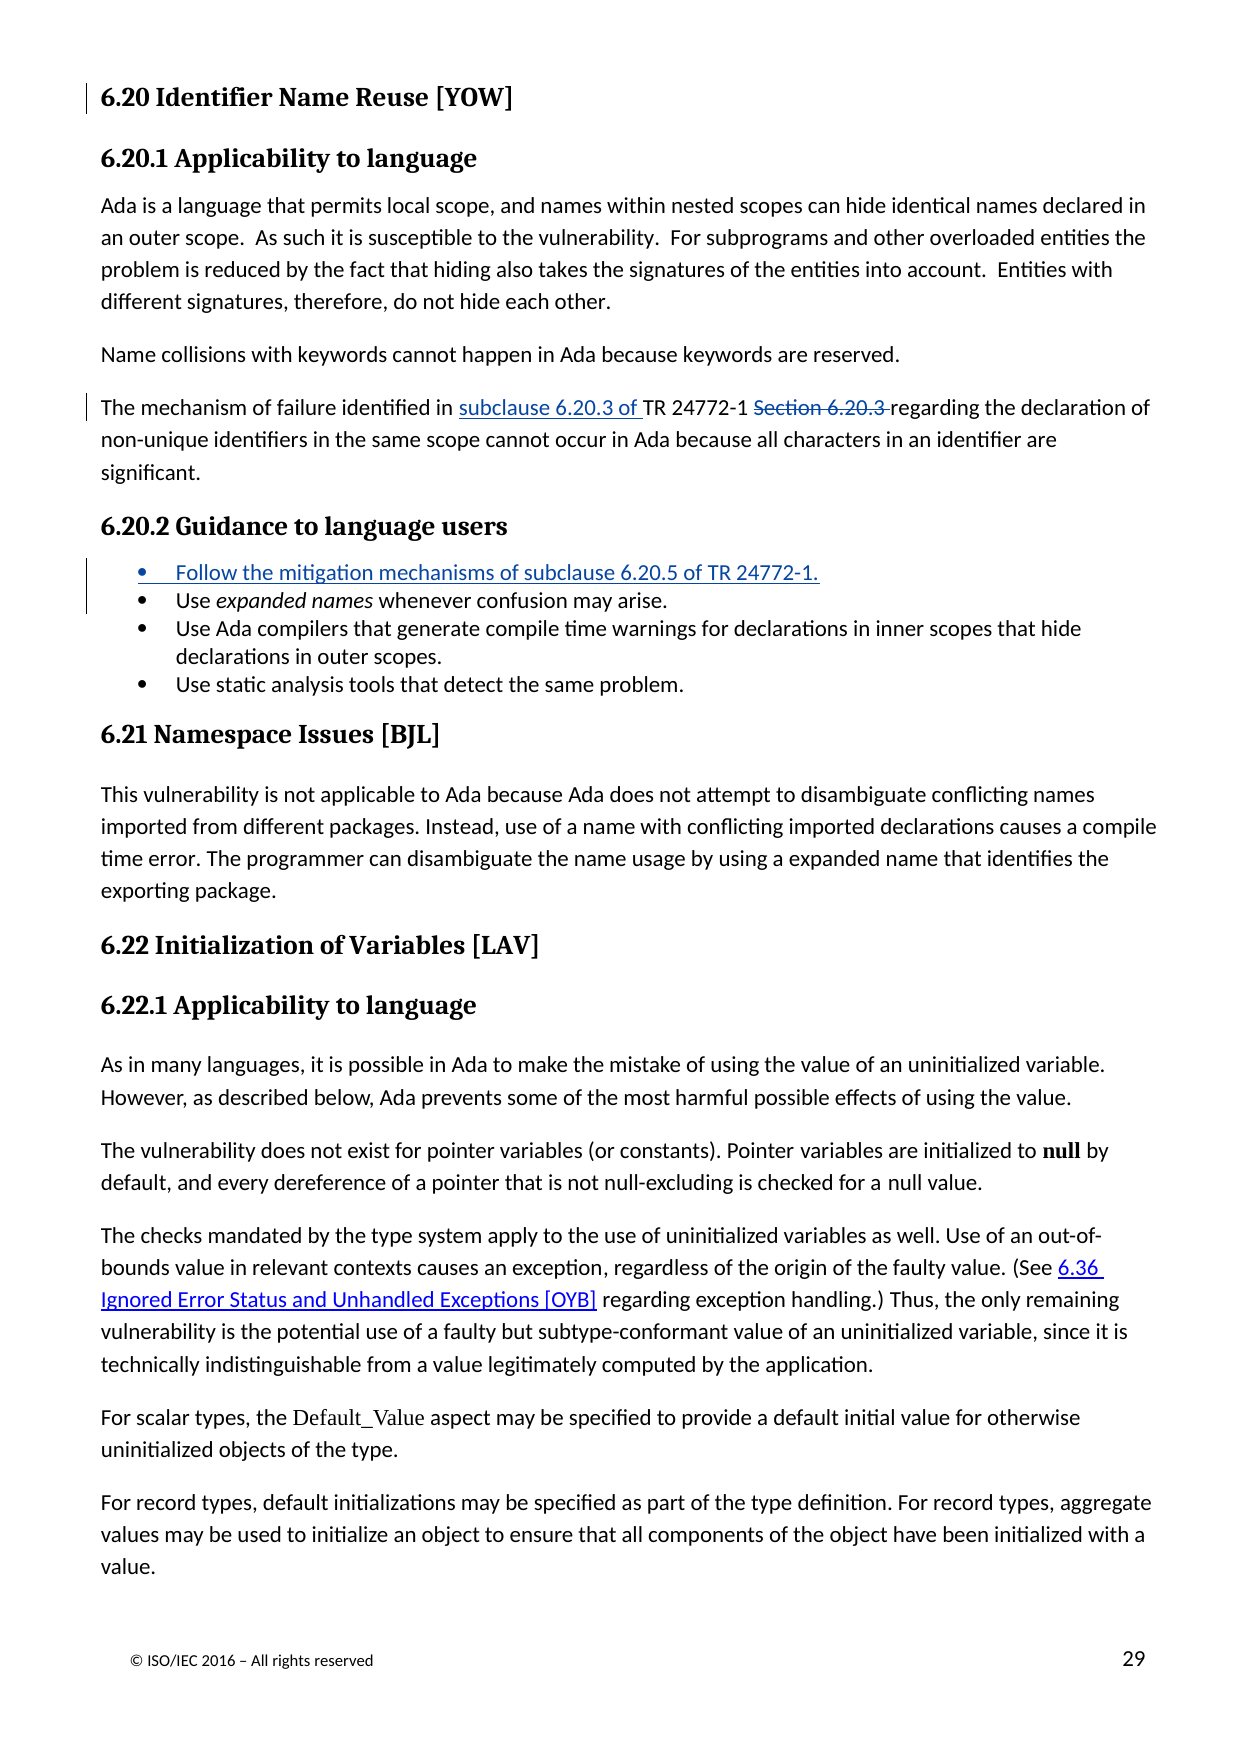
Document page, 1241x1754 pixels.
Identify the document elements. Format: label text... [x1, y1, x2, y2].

subtitle 6.22 Initialization of Variables [LAV] [101, 930, 1164, 961]
subtitle 6.20.2 Guidance to language users [101, 511, 1164, 542]
list Use expanded names whenever confusion may arise. [138, 586, 1164, 614]
text As in many languages, it is possible in Ada to make the mistake of using the value of an uninitialized variable. However, as described below, Ada prevents some of the most harmful possible effects of using the value. [101, 1051, 1164, 1111]
text Ada is a language that permits local scope, and names within nested scopes can hide identical names declared in an outer scope. As such it is susceptible to the vulnerability. For subprograms and other overloaded entities the problem is reduced by the fact that hiding also takes the signatures of the entities into account. Entities with different signatures, therefore, do not hide each other. [101, 191, 1164, 315]
list Use static analysis tools that detect the same problem. [138, 671, 1164, 698]
list Use Ada compilers that generate compile time warnings for declarations in inner scopes that hide declarations in outer scopes. [138, 614, 1164, 671]
text For record types, default initializations may be specified as part of the type definition. For record types, aggregate values may be used to initialize an object to ensure that all components of the object have been initialized with a value. [101, 1488, 1164, 1580]
subtitle 6.20.1 Applicability to language [101, 143, 1164, 174]
text For scalar types, the Default_Value aspect may be specified to provide a default initial value for otherwise uninitialized objects of the type. [101, 1403, 1164, 1463]
text The checks mandated by the type system apply to the use of uninitialized variables as well. Use of an out-of-bounds value in relevant contexts causes an exception, regardless of the origin of the faulty value. (See 6.36 Ignored Error Status and Unhandled Exceptions [OYB] regarding exception handling.) Thus, the only remaining vulnerability is the potential use of a faulty but subtype-conformant value of an uninitialized variable, since it is technically indistinguishable from a value legitimately computed by the application. [101, 1221, 1164, 1378]
text The mechanism of failure identified in TR 24772-1 regarding the declaration of non-unique identifiers in the same scope cannot occur in Ada because all characters in an identifier are significant. [101, 393, 1164, 486]
text This vulnerability is not applicable to Ada because Ada does not attempt to disambiguate conflicting names imported from different packages. Instead, use of a name with conflicting imported declarations causes a compile time error. The programmer can disambiguate the name usage by using a expanded name that identifies the exporting package. [101, 780, 1164, 905]
text Name collisions with keywords cannot happen in Ada because keywords are reserved. [101, 340, 1164, 368]
subtitle 6.21 Namespace Issues [BJL] [101, 719, 1164, 751]
subtitle 6.22.1 Applicability to language [101, 990, 1164, 1022]
subtitle 6.20 Identifier Name Reuse [YOW] [101, 82, 1164, 114]
text The vulnerability does not exist for pointer variables (or constants). Pointer variables are initialized to null by default, and every dereference of a pointer that is not null-excluding is checked for a null value. [101, 1136, 1164, 1196]
